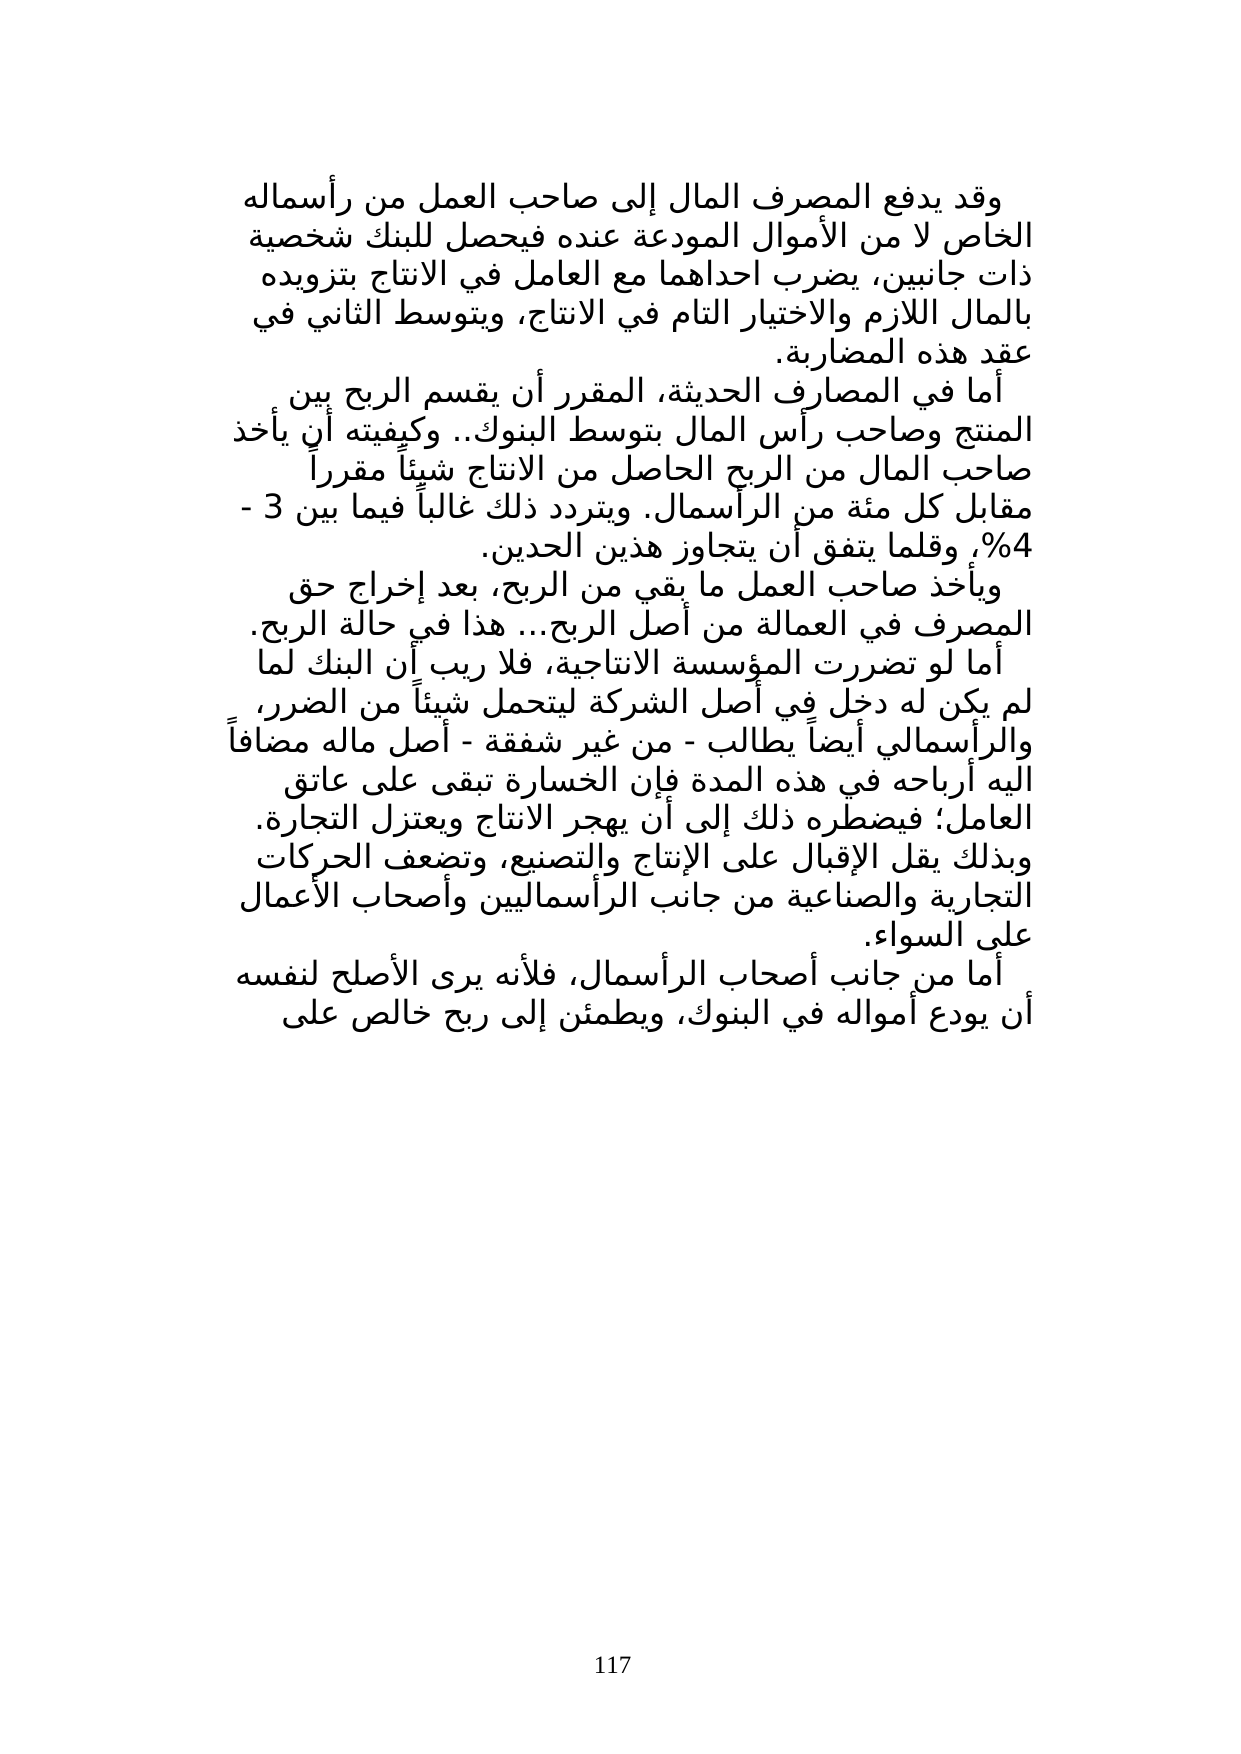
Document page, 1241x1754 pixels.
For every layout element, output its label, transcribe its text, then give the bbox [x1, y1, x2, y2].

text أما لو تضررت المؤسسة الانتاجية، فلا ريب أن البنك لما لم يكن له دخل في أصل الشركة ليتحمل شيئاً من الضرر، والرأسمالي أيضاً يطالب - من غير شفقة - أصل ماله مضافاً اليه أرباحه في هذه المدة فإن الخسارة تبقى على عاتق العامل؛ فيضطره ذلك إلى أن يهجر الانتاج ويعتزل التجارة. وبذلك يقل الإقبال على الإنتاج والتصنيع، وتضعف الحركات التجارية والصناعية من جانب الرأسماليين وأصحاب الأعمال على السواء. [222, 643, 1033, 954]
text وقد يدفع المصرف المال إلى صاحب العمل من رأسماله الخاص لا من الأموال المودعة عنده فيحصل للبنك شخصية ذات جانبين، يضرب احداهما مع العامل في الانتاج بتزويده بالمال اللازم والاختيار التام في الانتاج، ويتوسط الثاني في عقد هذه المضاربة. [222, 177, 1033, 371]
text أما من جانب أصحاب الرأسمال، فلأنه يرى الأصلح لنفسه أن يودع أمواله في البنوك، ويطمئن إلى ربح خالص على [222, 954, 1033, 1032]
text ويأخذ صاحب العمل ما بقي من الربح، بعد إخراج حق المصرف في العمالة من أصل الربح... هذا في حالة الربح. [222, 566, 1033, 643]
text أما في المصارف الحديثة، المقرر أن يقسم الربح بين المنتج وصاحب رأس المال بتوسط البنوك.. وكيفيته أن يأخذ صاحب المال من الربح الحاصل من الانتاج شيئاً مقرراً مقابل كل مئة من الرأسمال. ويتردد ذلك غالباً فيما بين 3 - 4%، وقلما يتفق أن يتجاوز هذين الحدين. [222, 371, 1033, 566]
